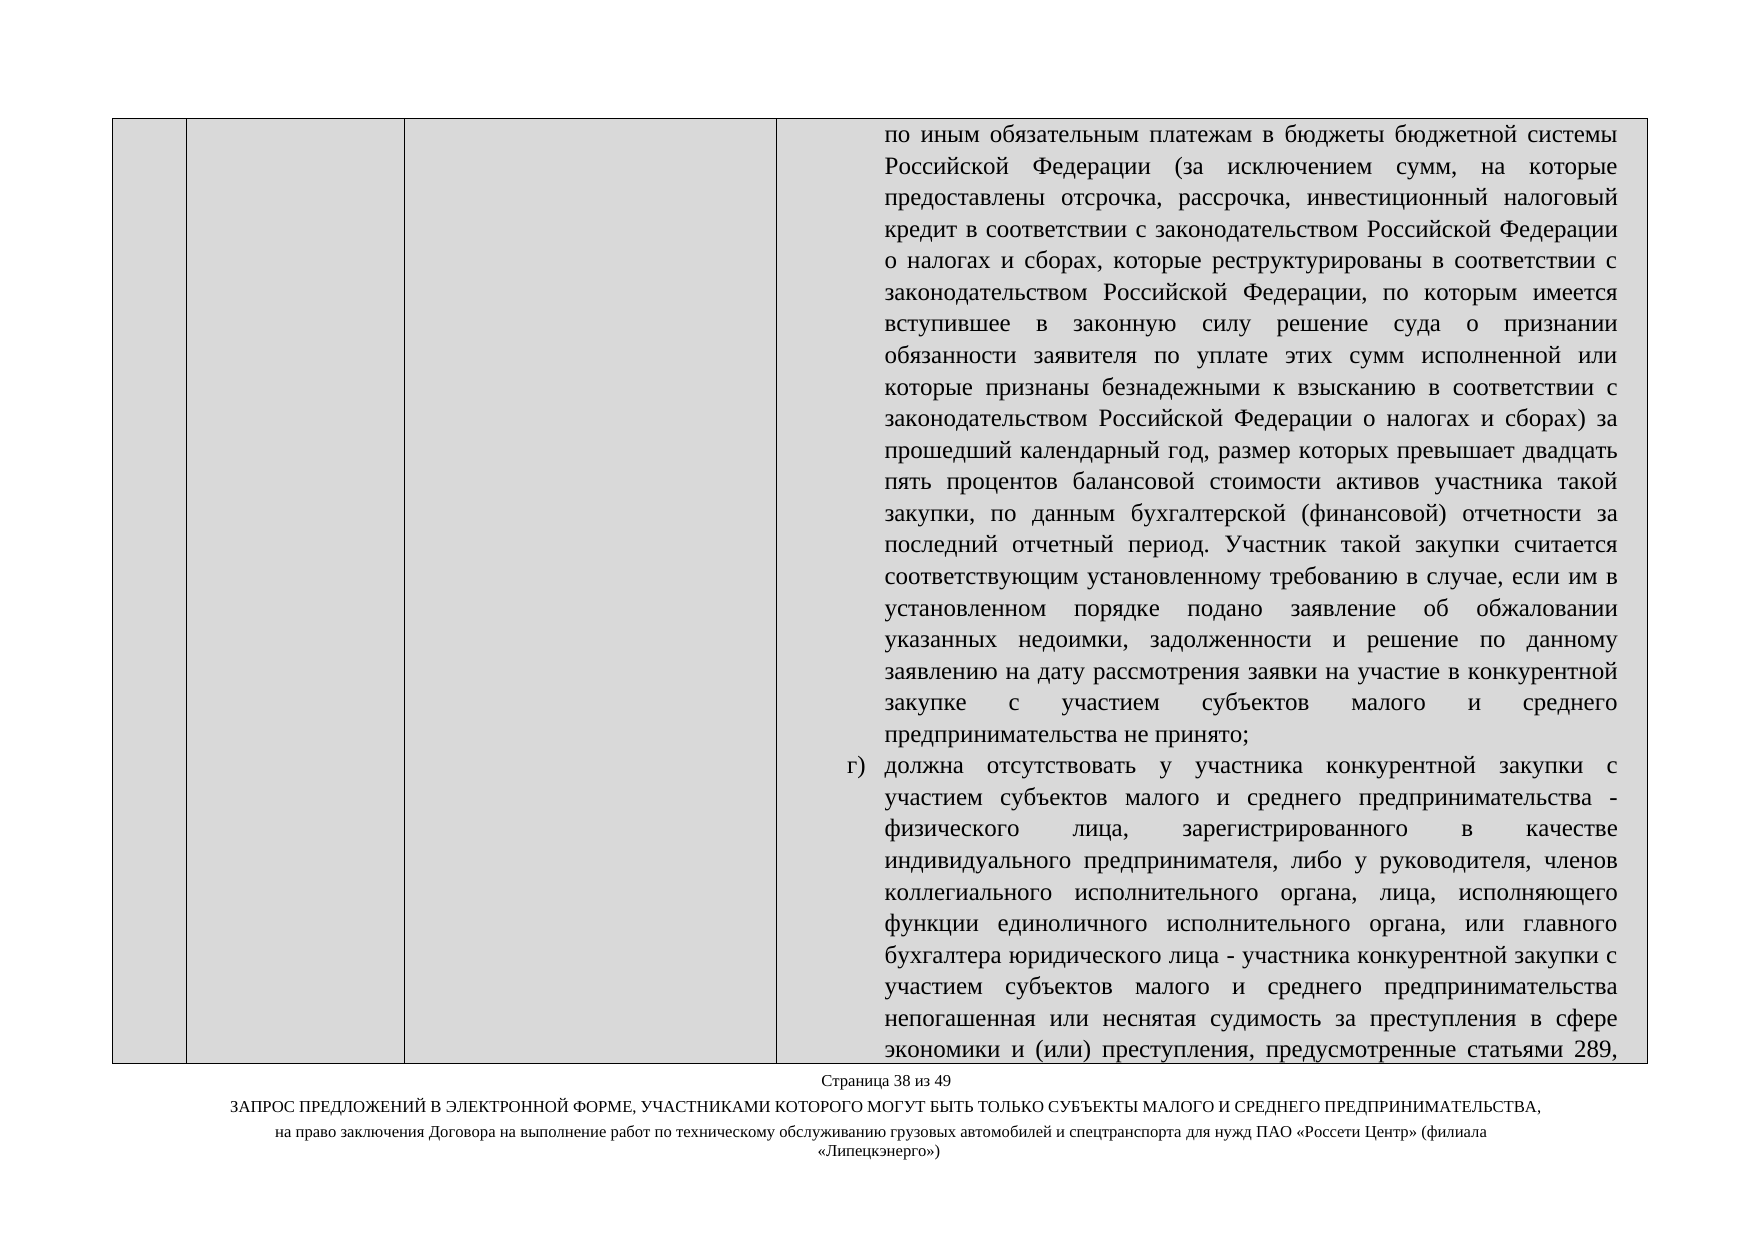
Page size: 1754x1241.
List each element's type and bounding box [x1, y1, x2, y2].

table_cell [113, 119, 186, 1063]
table_cell [777, 119, 1647, 1063]
table_cell [405, 119, 776, 1063]
table_cell [187, 119, 404, 1063]
